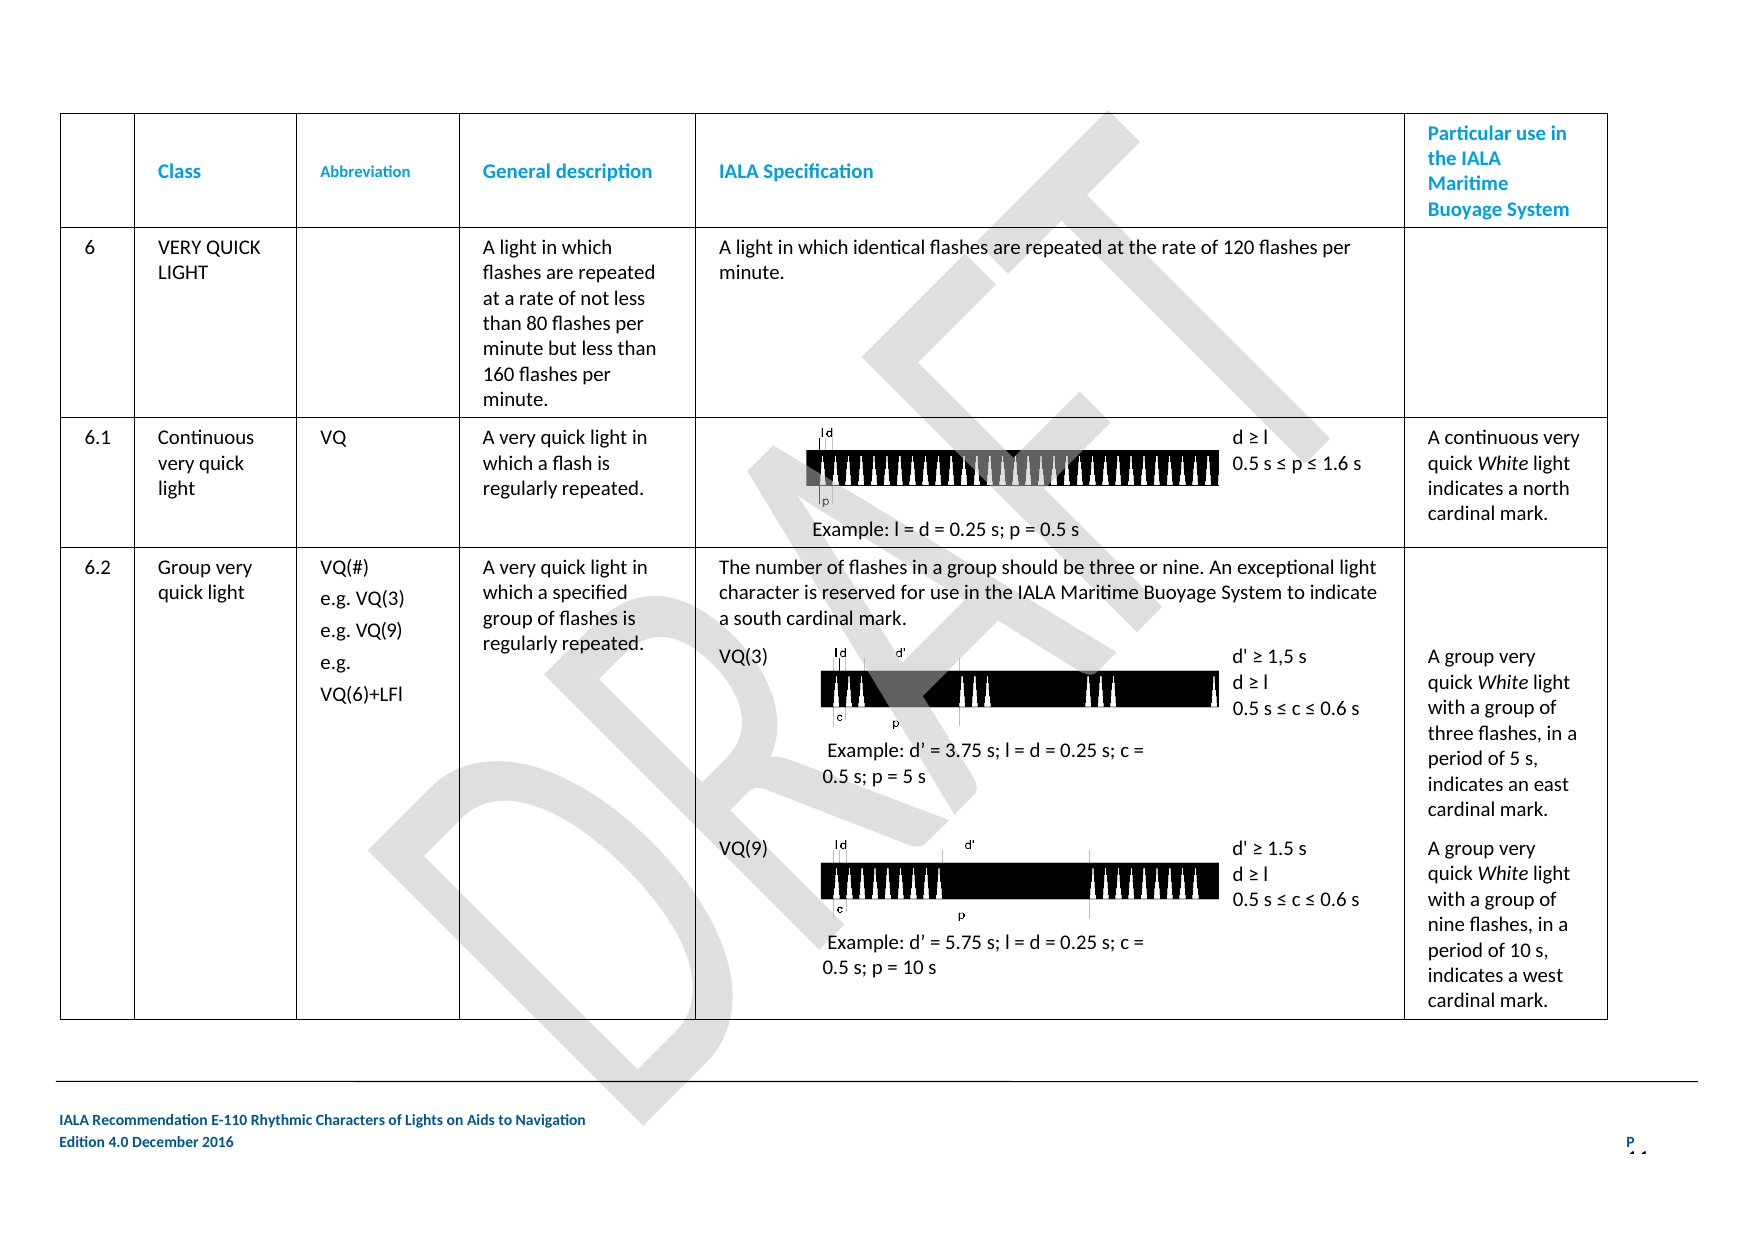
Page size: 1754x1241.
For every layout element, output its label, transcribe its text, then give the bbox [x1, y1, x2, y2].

table_header Particular use in the IALA Maritime Buoyage System [1405, 114, 1607, 227]
table_cell d ≥ l 0.5 s ≤ p ≤ 1.6 s Example: l = d = 0.25 s; p = 0.5 s [696, 418, 1404, 547]
table_cell VQ [297, 418, 459, 547]
table_cell The number of flashes in a group should be three or nine. An exceptional light character is reserved for use in the IALA Maritime Buoyage System to indicate a south cardinal mark. VQ(3) d' ≥ 1,5 s d ≥ l 0.5 s ≤ c ≤ 0.6 s Example: d’ = 3.75 s; l = d = 0.25 s; c = 0.5 s; p = 5 s VQ(9) d' ≥ 1.5 s d ≥ l 0.5 s ≤ c ≤ 0.6 s Example: d’ = 5.75 s; l = d = 0.25 s; c = 0.5 s; p = 10 s [696, 548, 1404, 1018]
table_cell [1405, 228, 1607, 417]
table_cell Group very quick light [135, 548, 296, 1018]
table_header IALA Specification [696, 114, 1404, 227]
table_cell A very quick light in which a flash is regularly repeated. [460, 418, 695, 547]
table_cell Continuous very quick light [135, 418, 296, 547]
table_header General description [460, 114, 695, 227]
table_header Class [135, 114, 296, 227]
table_cell VQ(#) e.g. VQ(3) e.g. VQ(9) e.g. VQ(6)+LFl [297, 548, 459, 1018]
table_cell A continuous very quick White light indicates a north cardinal mark. [1405, 418, 1607, 547]
table_cell 6.2 [61, 548, 134, 1018]
table_cell VERY QUICK LIGHT [135, 228, 296, 417]
table_cell A very quick light in which a specified group of flashes is regularly repeated. [460, 548, 695, 1018]
table_header Abbreviation [297, 114, 459, 227]
table_cell A group very quick White light with a group of three flashes, in a period of 5 s, indicates an east cardinal mark. A group very quick White light with a group of nine flashes, in a period of 10 s, indicates a west cardinal mark. [1405, 548, 1607, 1018]
table_cell A light in which flashes are repeated at a rate of not less than 80 flashes per minute but less than 160 flashes per minute. [460, 228, 695, 417]
table_cell 6.1 [61, 418, 134, 547]
table_cell A light in which identical flashes are repeated at the rate of 120 flashes per minute. [696, 228, 1404, 417]
table_cell 6 [61, 228, 134, 417]
table_cell [297, 228, 459, 417]
table_header [61, 114, 134, 227]
